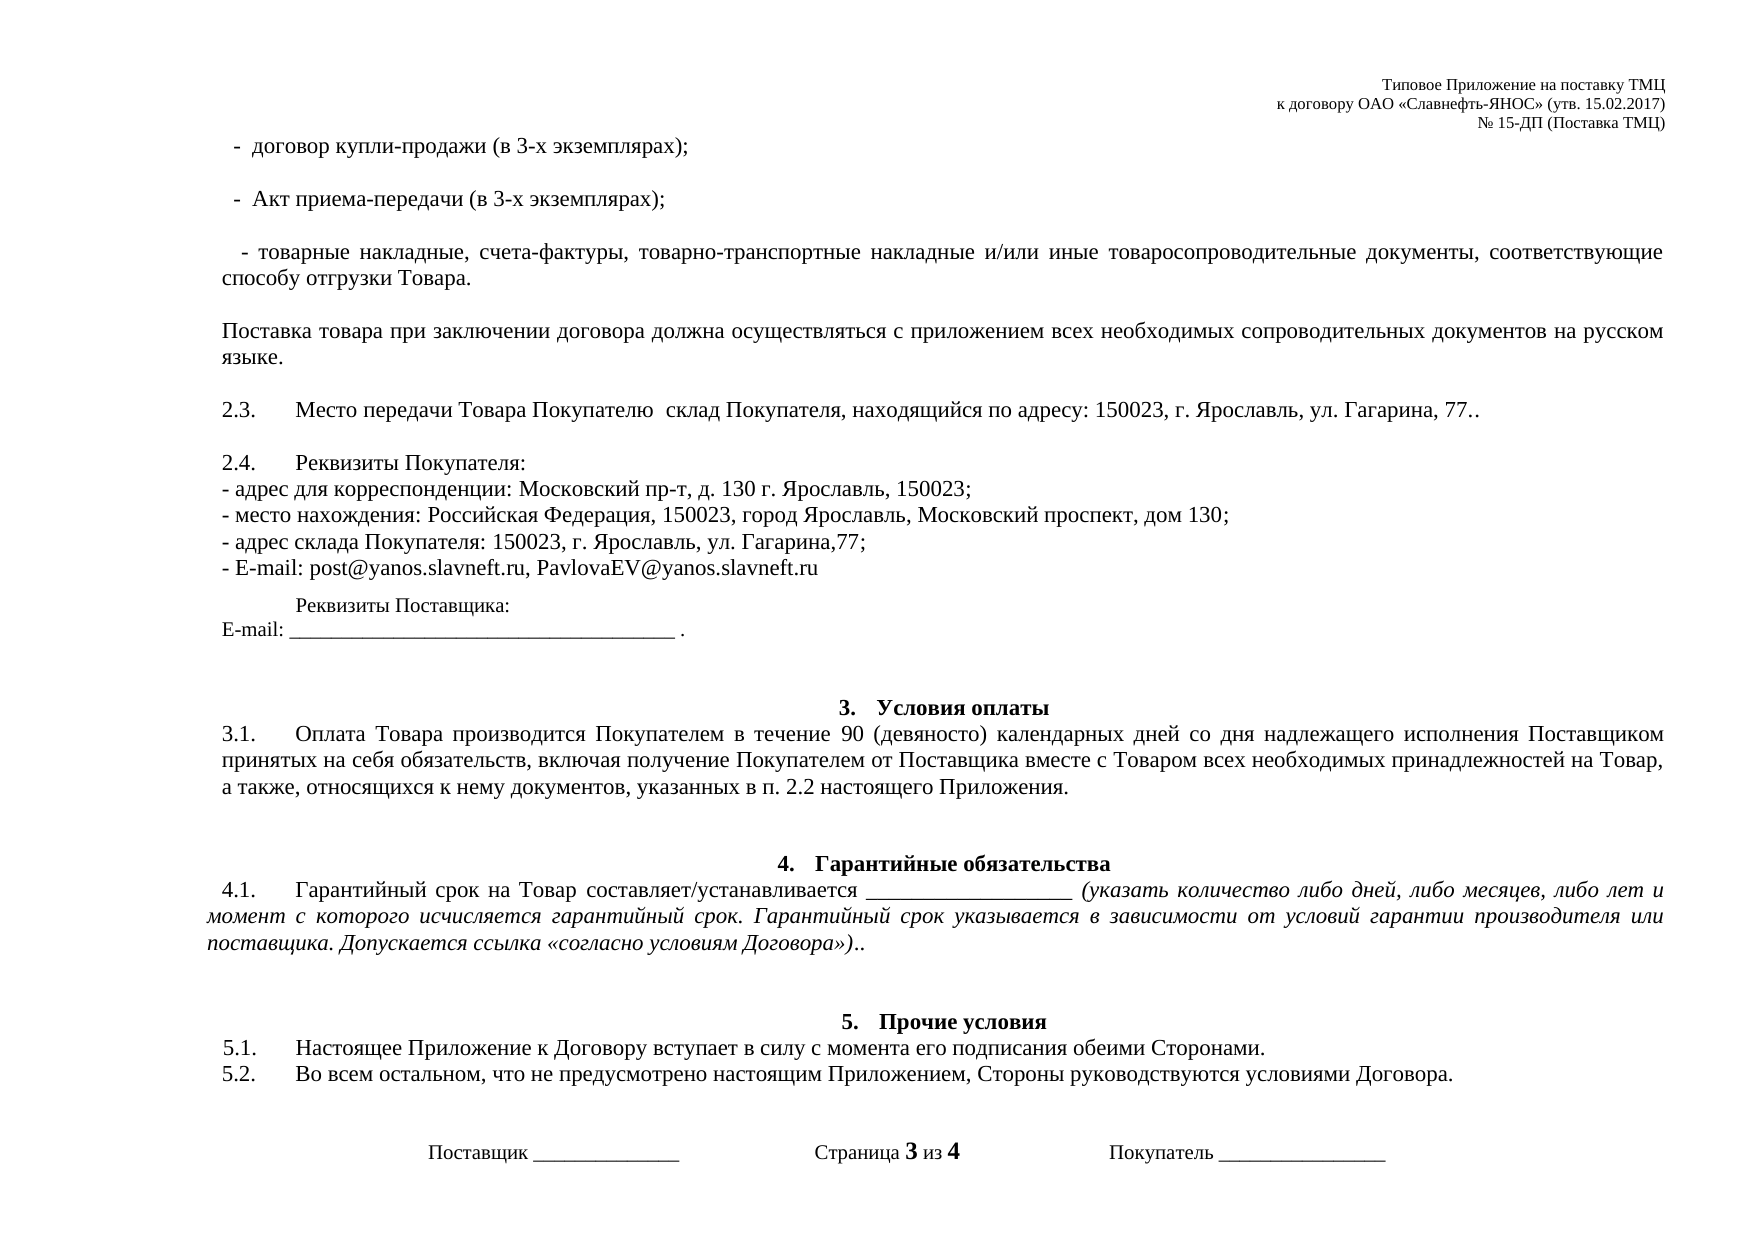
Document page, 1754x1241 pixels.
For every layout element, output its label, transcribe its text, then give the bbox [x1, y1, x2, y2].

list Гарантийные обязательства [223, 850, 1665, 876]
text 5.1. Настоящее Приложение к Договору вступает в силу с момента его подписания обеими Сторонами. [223, 1034, 1665, 1061]
text 5.2. Во всем остальном, что не предусмотрено настоящим Приложением, Стороны руководствуются условиями Договора. [222, 1061, 1665, 1087]
text 4.1. Гарантийный срок на Товар . [207, 876, 1665, 955]
text - адрес склада Покупателя: ; [222, 528, 1665, 554]
text - E-mail: [222, 554, 1665, 581]
text - место нахождения: ; [222, 501, 1665, 528]
text 2.4. Реквизиты Покупателя: [222, 449, 1665, 475]
list Условия оплаты [223, 694, 1665, 720]
text 3.1. Оплата Товара производится Покупателем в течение календарных дней со дня надлежащего исполнения Поставщиком принятых на себя обязательств, включая получение Покупателем от Поставщика вместе с Товаром всех необходимых принадлежностей на Товар, а также, относящихся к нему документов, указанных в п. 2.2 настоящего Приложения. [222, 720, 1665, 799]
text - адрес для корреспонденции: ; [222, 475, 1665, 501]
list Прочие условия [223, 1008, 1665, 1034]
text 2.3. Место передачи Товара Покупателю . [222, 396, 1665, 422]
